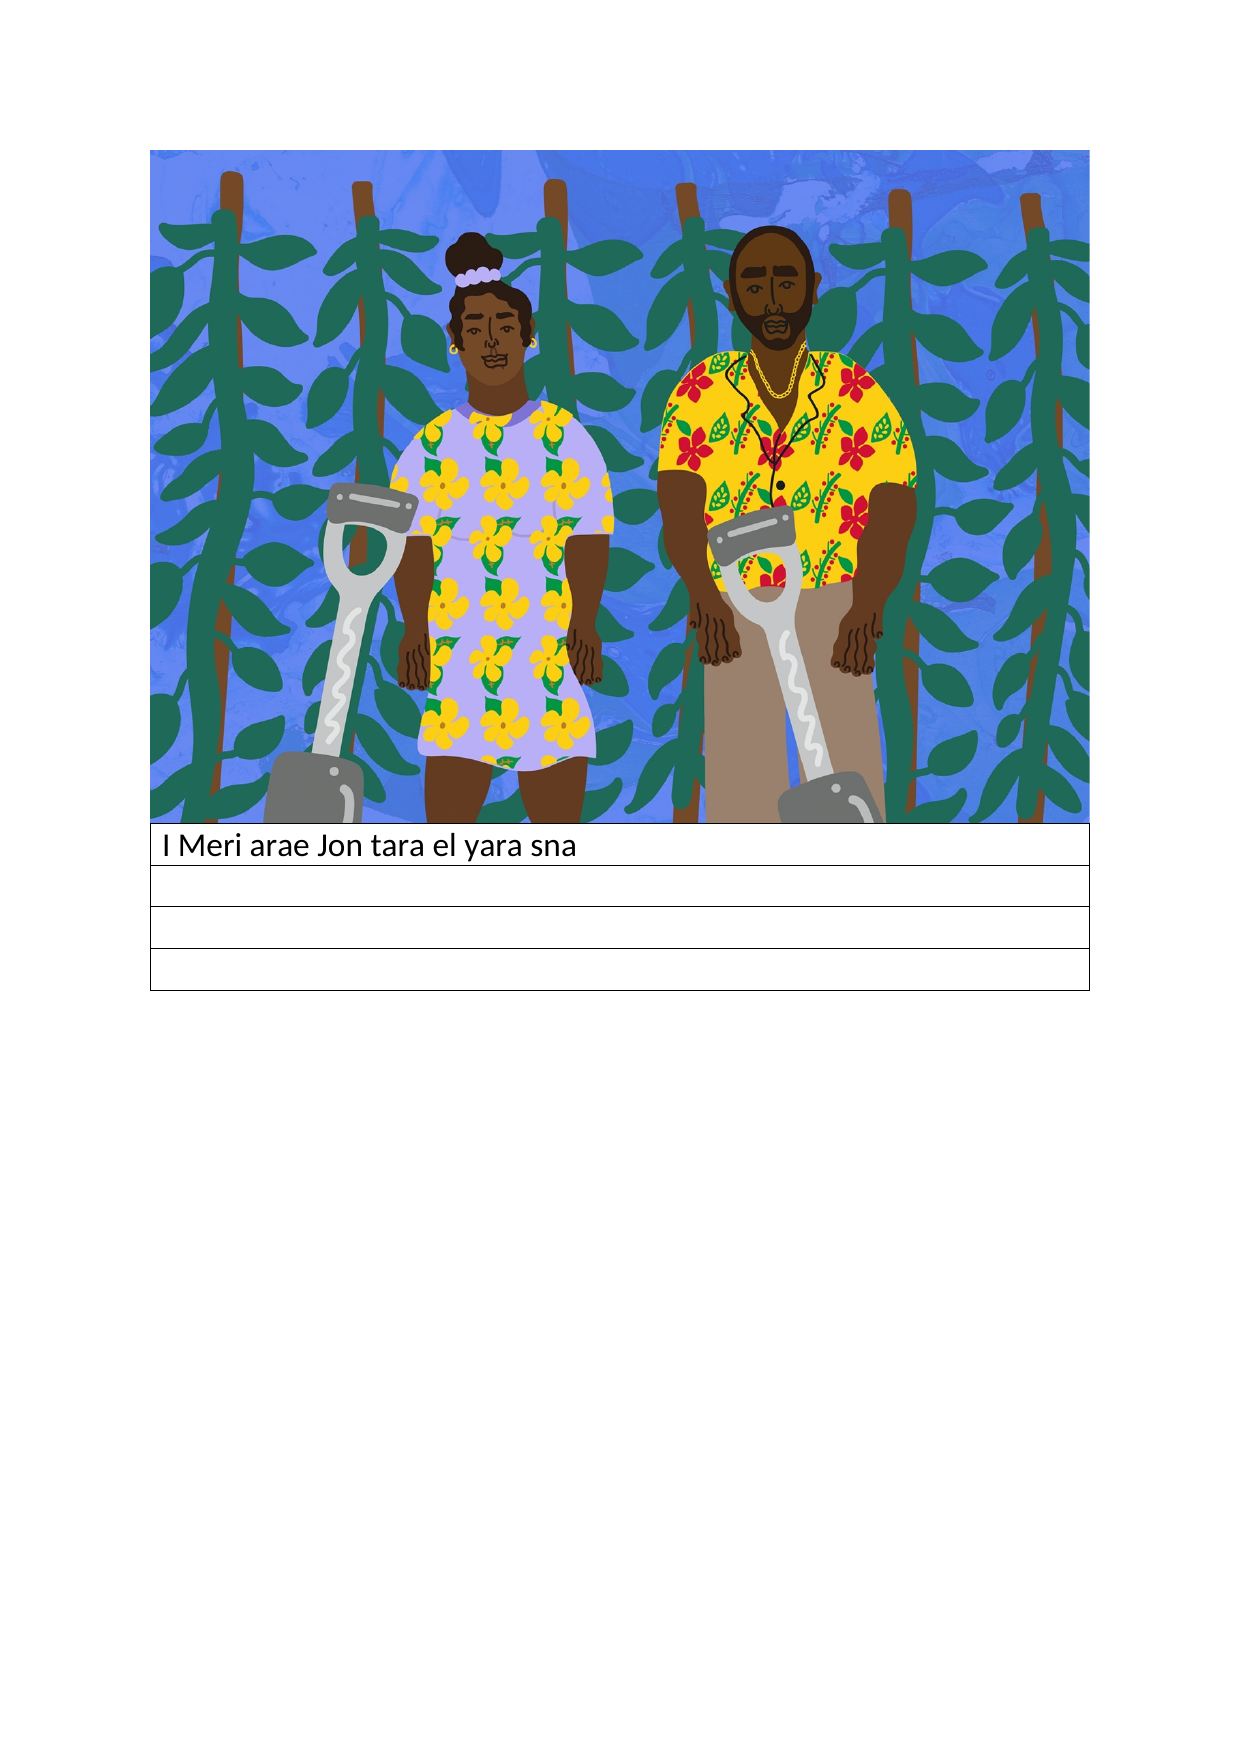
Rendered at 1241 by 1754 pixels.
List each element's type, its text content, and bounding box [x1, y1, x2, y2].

table_cell [151, 949, 1089, 990]
picture [150, 150, 1090, 823]
table_cell [151, 866, 1089, 906]
table_cell [151, 907, 1089, 948]
table_header I Meri arae Jon tara el yara sna [151, 824, 1089, 864]
